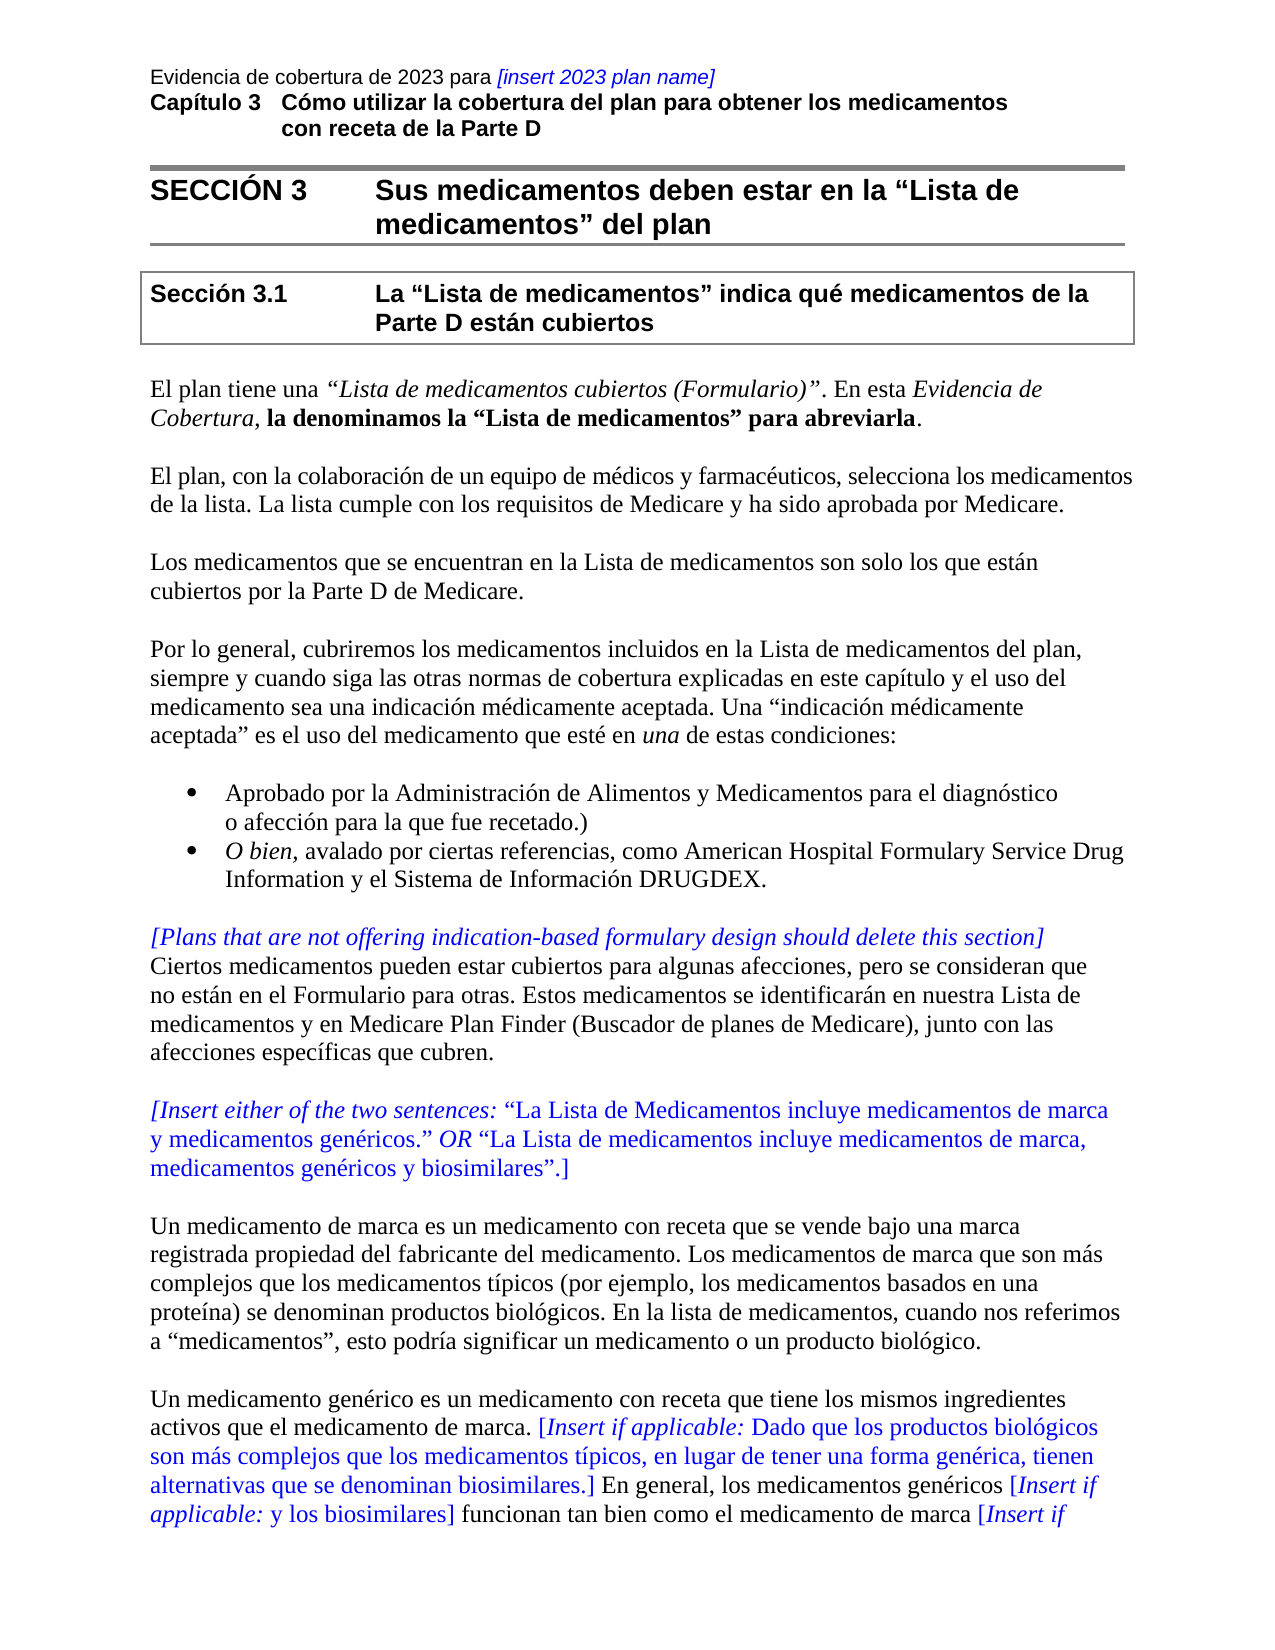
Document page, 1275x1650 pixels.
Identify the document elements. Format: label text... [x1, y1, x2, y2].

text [150, 1417, 1125, 1503]
text El plan tiene una “Lista de medicamentos cubiertos (Formulario)”. En esta Evidencia de Cobertura, la denominamos la “Lista de medicamentos” para abreviarla. [150, 584, 1125, 642]
text Generalmente, si debe usar una farmacia fuera de la red, deberá pagar el costo total (y no la parte normal que le corresponde) en el momento en que surta la receta. Puede solicitarnos que le reembolsemos la parte que nos corresponde pagar del costo del medicamento. (En la Sección 2 del Capítulo 5, se explica cómo puede solicitar un reembolso al plan). [150, 223, 1125, 338]
subtitle Sección 3.1 La “Lista de medicamentos” indica qué medicamentos de la Parte D están cubiertos [142, 483, 1133, 553]
text Por lo general, cubriremos los medicamentos incluidos en la Lista de medicamentos del plan, siempre y cuando siga las otras normas de cobertura explicadas en este capítulo y el uso del medicamento sea una indicación médicamente aceptada. Una “indicación médicamente aceptada” es el uso del medicamento que esté en una de estas condiciones: [150, 844, 1125, 959]
subtitle ¿Cómo solicitar un reembolso al plan? [150, 165, 1125, 194]
list [Plans that are not offering indication-based formulary design should delete this section] Ciertos medicamentos pueden estar cubiertos para algunas afecciones, pero se consideran que no están en el Formulario para otras. Estos medicamentos se identificarán en nuestra Lista de medicamentos y en Medicare Plan Finder (Buscador de planes de Medicare), junto con las afecciones específicas que cubren. [150, 1129, 1125, 1272]
text [Insert either of the two sentences: “La Lista de Medicamentos incluye medicamentos de marca y medicamentos genéricos.” OR “La Lista de medicamentos incluye medicamentos de marca, medicamentos genéricos y biosimilares”.] [150, 1302, 1125, 1388]
subtitle SECCIÓN 3 Sus medicamentos deben estar en la “Lista de medicamentos” del plan [150, 382, 1125, 453]
list O bien, avalado por ciertas referencias, como American Hospital Formulary Service Drug Information y el Sistema de Información DRUGDEX. [187, 1059, 1125, 1116]
text Los medicamentos que se encuentran en la Lista de medicamentos son solo los que están cubiertos por la Parte D de Medicare. [150, 758, 1125, 815]
list Aprobado por la Administración de Alimentos y Medicamentos para el diagnóstico o afección para la que fue recetado.) [187, 989, 1125, 1046]
text El plan, con la colaboración de un equipo de médicos y farmacéuticos, selecciona los medicamentos de la lista. La lista cumple con los requisitos de Medicare y ha sido aprobada por Medicare. [150, 671, 1139, 729]
